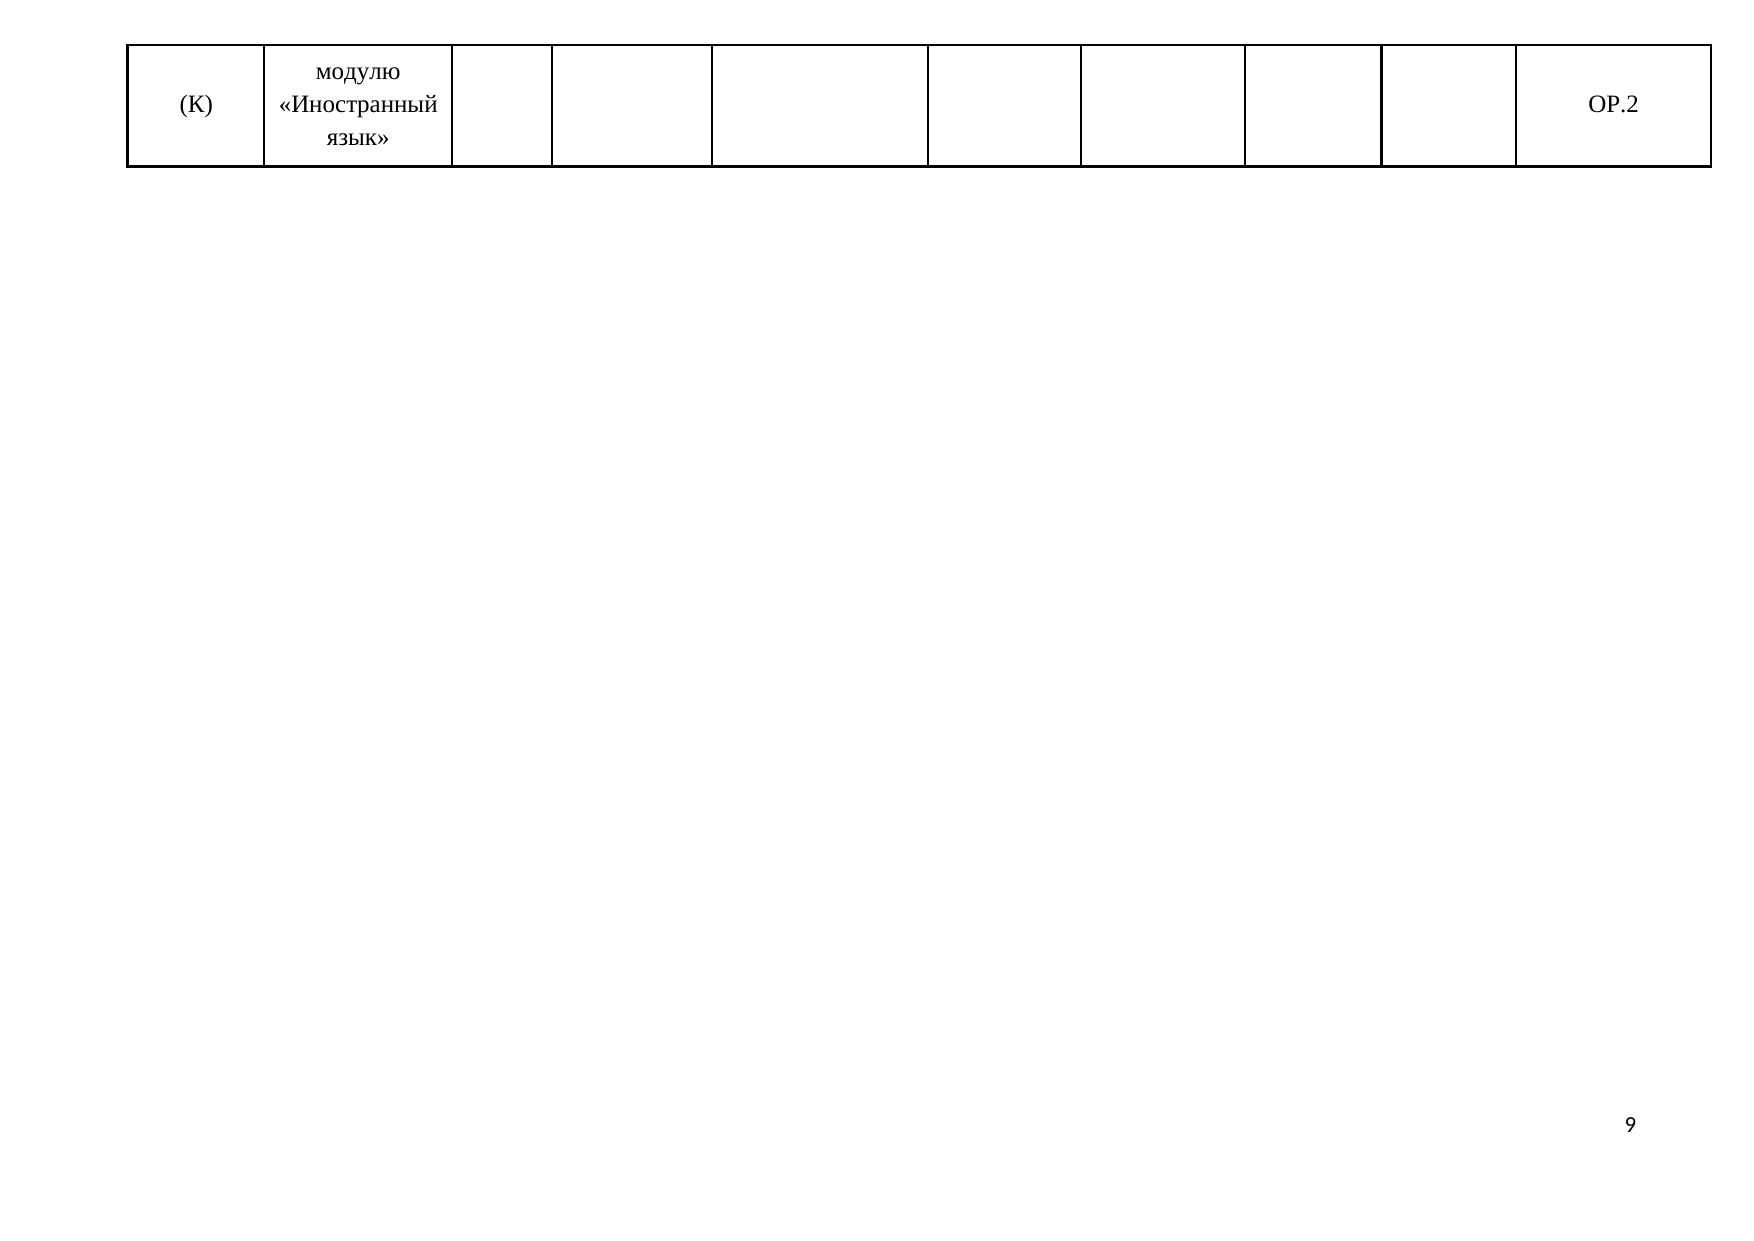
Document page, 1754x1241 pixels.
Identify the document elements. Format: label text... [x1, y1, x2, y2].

table_cell 4 [1383, 46, 1515, 165]
table_cell Э [1082, 46, 1244, 165]
table_cell К.М.03.02 (К) [129, 46, 263, 165]
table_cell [265, 46, 451, 165]
table_cell [553, 46, 711, 165]
table_cell [453, 46, 551, 165]
table_cell [1246, 46, 1380, 165]
table_cell [929, 46, 1080, 165]
table_cell [713, 46, 927, 165]
table_cell ОР.1 ОР.2 [1517, 46, 1710, 165]
